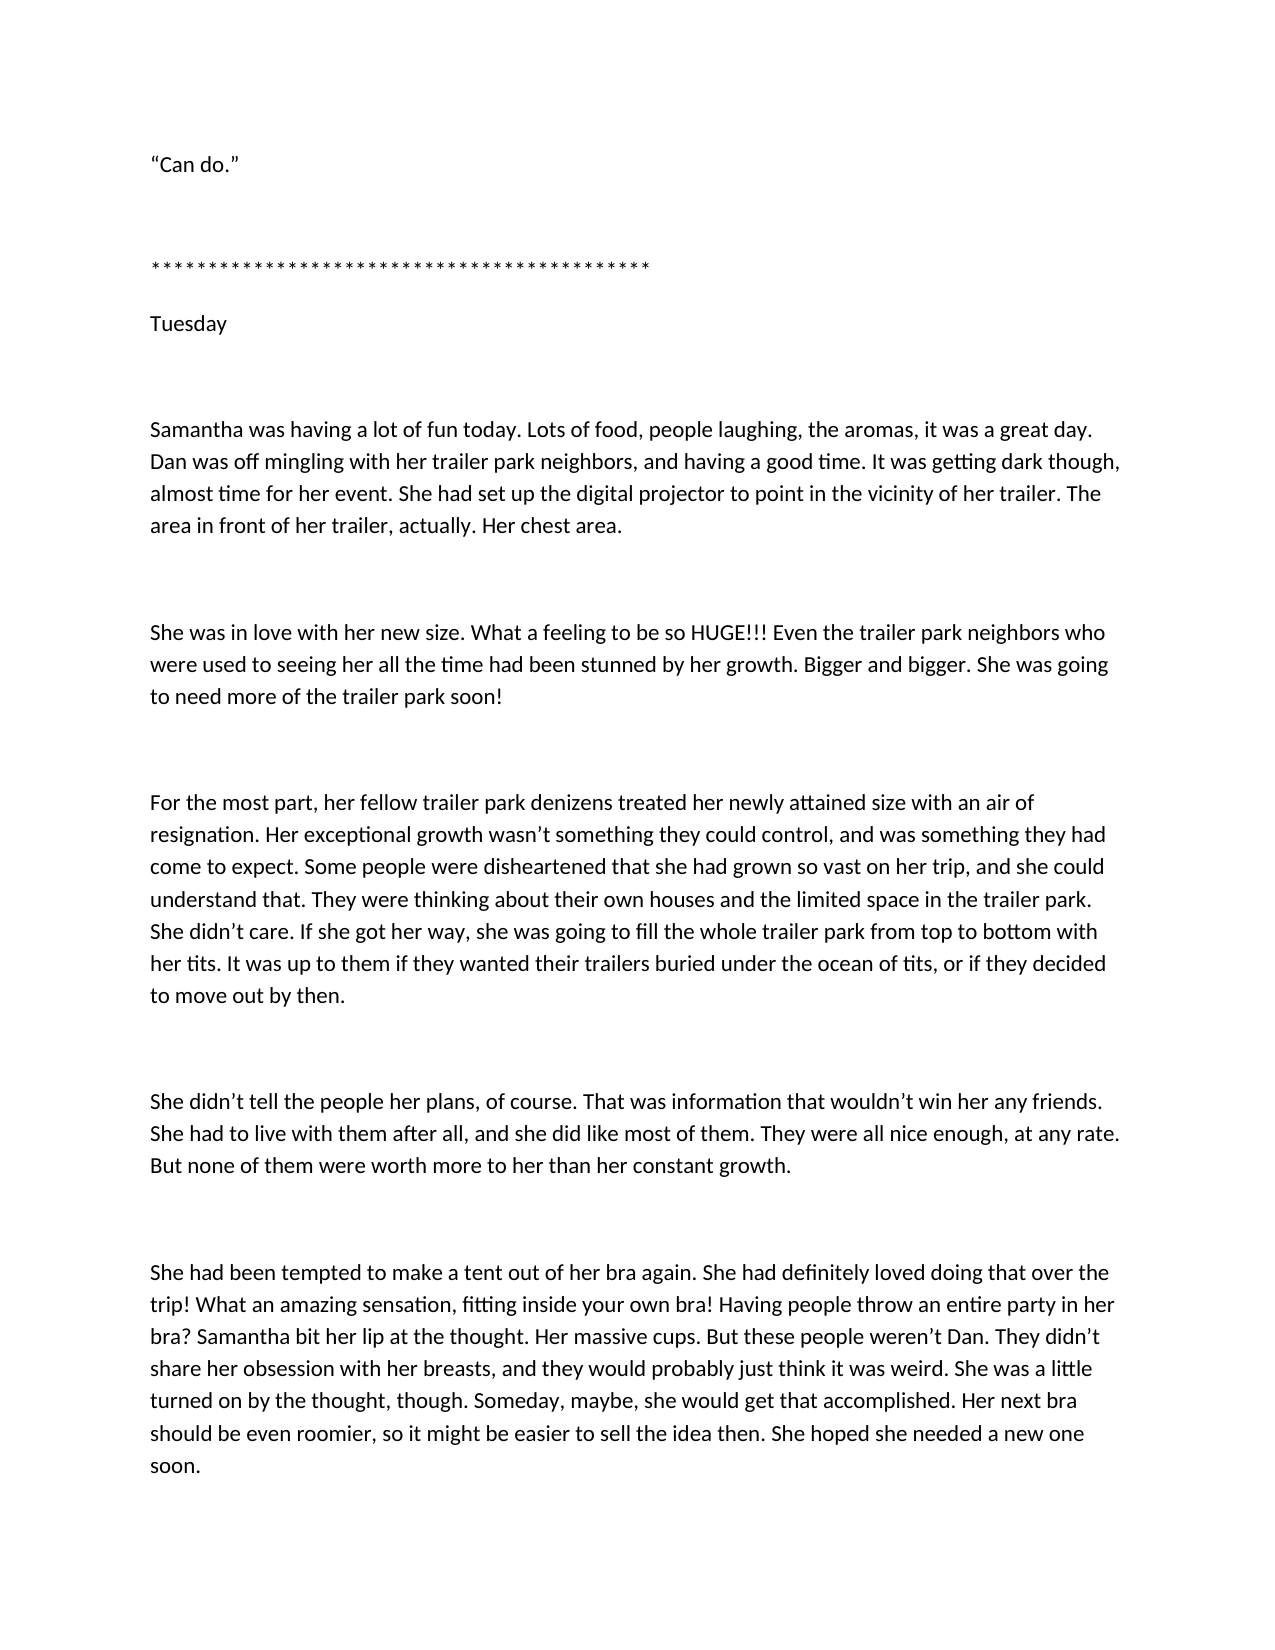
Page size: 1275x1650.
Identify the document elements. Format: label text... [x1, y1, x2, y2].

text For the most part, her fellow trailer park denizens treated her newly attained size with an air of resignation. Her exceptional growth wasn’t something they could control, and was something they had come to expect. Some people were disheartened that she had grown so vast on her trip, and she could understand that. They were thinking about their own houses and the limited space in the trailer park. She didn’t care. If she got her way, she was going to fill the whole trailer park from top to bottom with her tits. It was up to them if they wanted their trailers buried under the ocean of tits, or if they decided to move out by then. [150, 788, 1125, 1009]
text ******************************************** [150, 256, 1125, 284]
text Tuesday [150, 309, 1125, 337]
text Samantha was having a lot of fun today. Lots of food, people laughing, the aromas, it was a great day. Dan was off mingling with her trailer park neighbors, and having a good time. It was getting dark though, almost time for her event. She had set up the digital projector to point in the vicinity of her trailer. The area in front of her trailer, actually. Her chest area. [150, 415, 1125, 540]
text “Can do.” [150, 150, 1125, 178]
text She didn’t tell the people her plans, of course. That was information that wouldn’t win her any friends. She had to live with them after all, and she did like most of them. They were all nice enough, at any rate. But none of them were worth more to her than her constant growth. [150, 1087, 1125, 1180]
text She had been tempted to make a tent out of her bra again. She had definitely loved doing that over the trip! What an amazing sensation, fitting inside your own bra! Having people throw an entire party in her bra? Samantha bit her lip at the thought. Her massive cups. But these people weren’t Dan. They didn’t share her obsession with her breasts, and they would probably just think it was weird. She was a little turned on by the thought, though. Someday, maybe, she would get that accomplished. Her next bra should be even roomier, so it might be easier to sell the idea then. She hoped she needed a new one soon. [150, 1258, 1125, 1479]
text She was in love with her new size. What a feeling to be so HUGE!!! Even the trailer park neighbors who were used to seeing her all the time had been stunned by her growth. Bigger and bigger. She was going to need more of the trailer park soon! [150, 618, 1125, 710]
